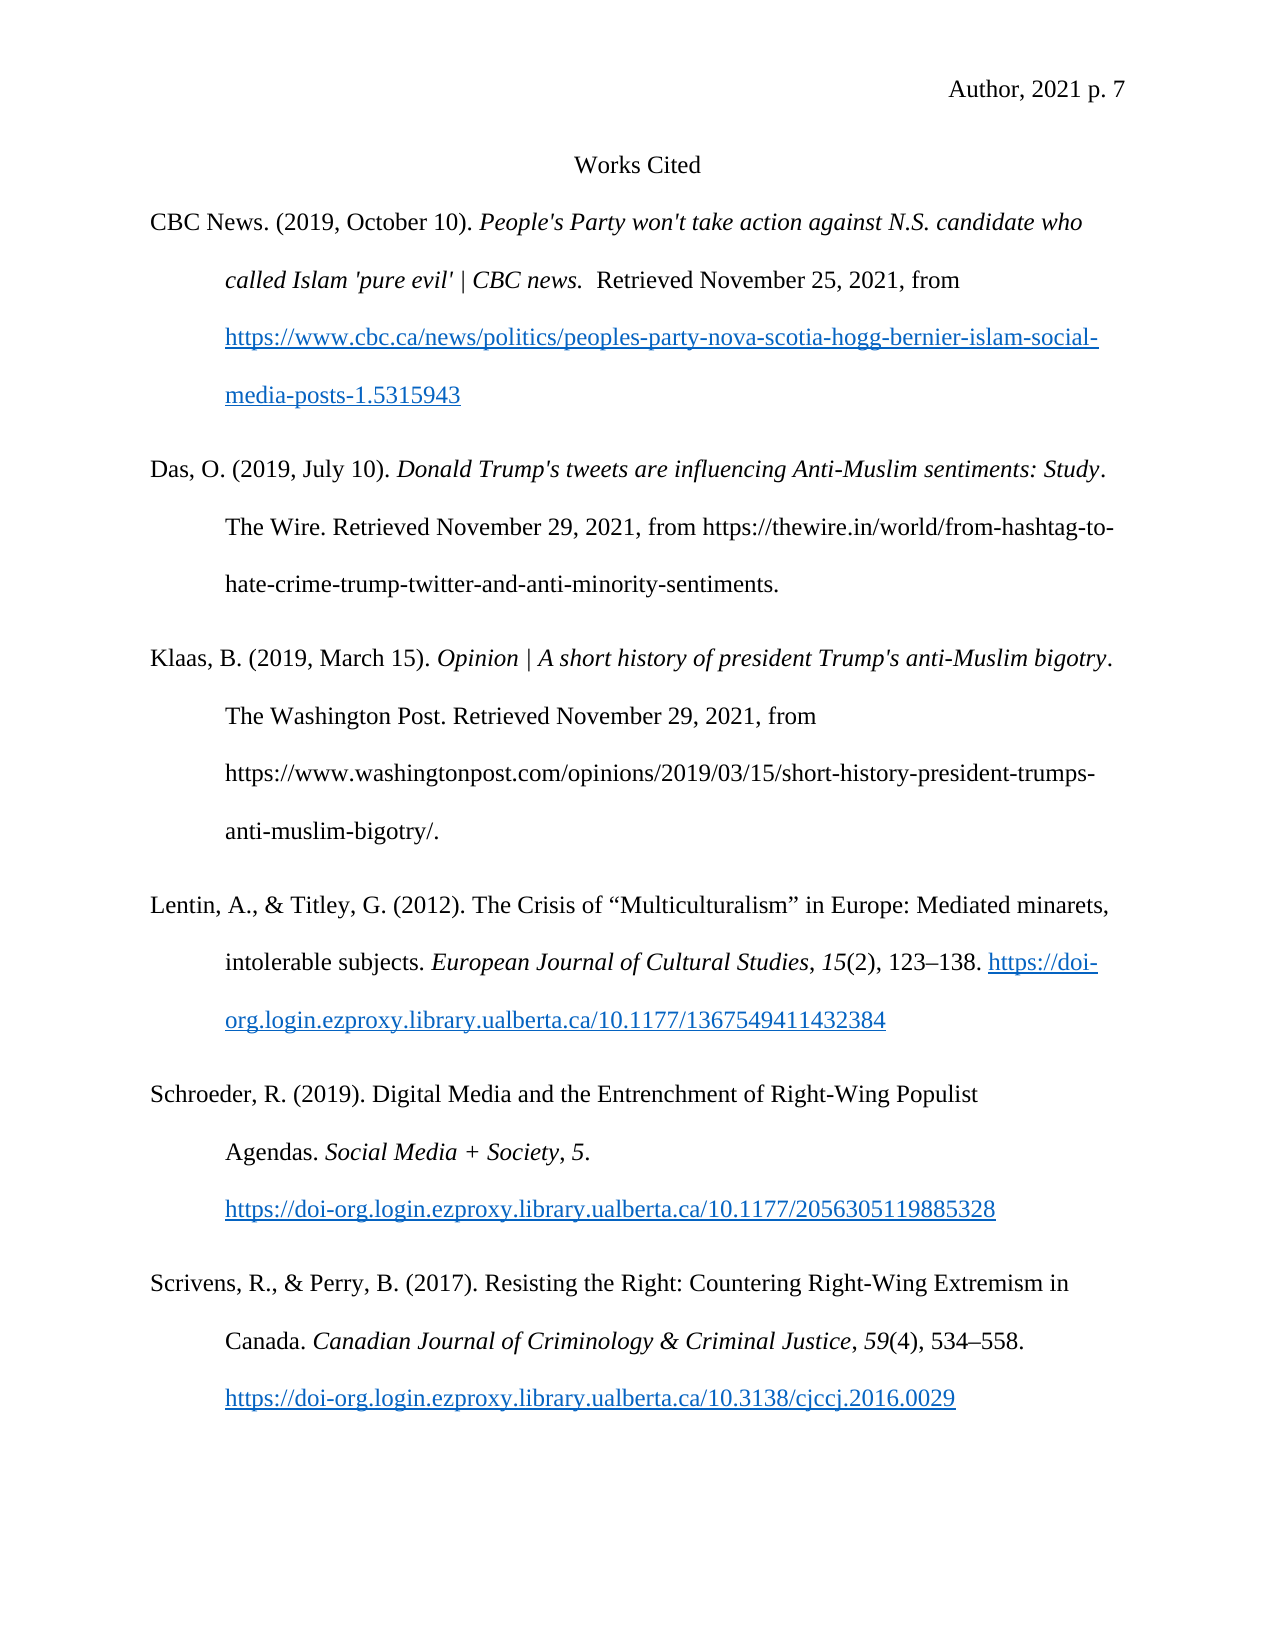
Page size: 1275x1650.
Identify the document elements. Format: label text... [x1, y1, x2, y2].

text Works Cited [150, 150, 1125, 179]
text CBC News. (2019, October 10). People's Party won't take action against N.S. candidate who called Islam 'pure evil' | CBC news. Retrieved November 25, 2021, from https://www.cbc.ca/news/politics/peoples-party-nova-scotia-hogg-bernier-islam-social-media-posts-1.5315943 [150, 207, 1125, 409]
text Scrivens, R., & Perry, B. (2017). Resisting the Right: Countering Right-Wing Extremism in Canada. Canadian Journal of Criminology & Criminal Justice, 59(4), 534–558. https://doi-org.login.ezproxy.library.ualberta.ca/10.3138/cjccj.2016.0029 [150, 1268, 1125, 1412]
text Klaas, B. (2019, March 15). Opinion | A short history of president Trump's anti-Muslim bigotry. The Washington Post. Retrieved November 29, 2021, from https://www.washingtonpost.com/opinions/2019/03/15/short-history-president-trumps-anti-muslim-bigotry/. [150, 643, 1125, 844]
text Lentin, A., & Titley, G. (2012). The Crisis of “Multiculturalism” in Europe: Mediated minarets, intolerable subjects. European Journal of Cultural Studies, 15(2), 123–138. https://doi-org.login.ezproxy.library.ualberta.ca/10.1177/1367549411432384 [150, 890, 1125, 1034]
text Das, O. (2019, July 10). Donald Trump's tweets are influencing Anti-Muslim sentiments: Study. The Wire. Retrieved November 29, 2021, from https://thewire.in/world/from-hashtag-to-hate-crime-trump-twitter-and-anti-minority-sentiments. [150, 454, 1125, 598]
text Schroeder, R. (2019). Digital Media and the Entrenchment of Right-Wing Populist Agendas. Social Media + Society, 5. https://doi-org.login.ezproxy.library.ualberta.ca/10.1177/2056305119885328 [150, 1079, 1125, 1223]
